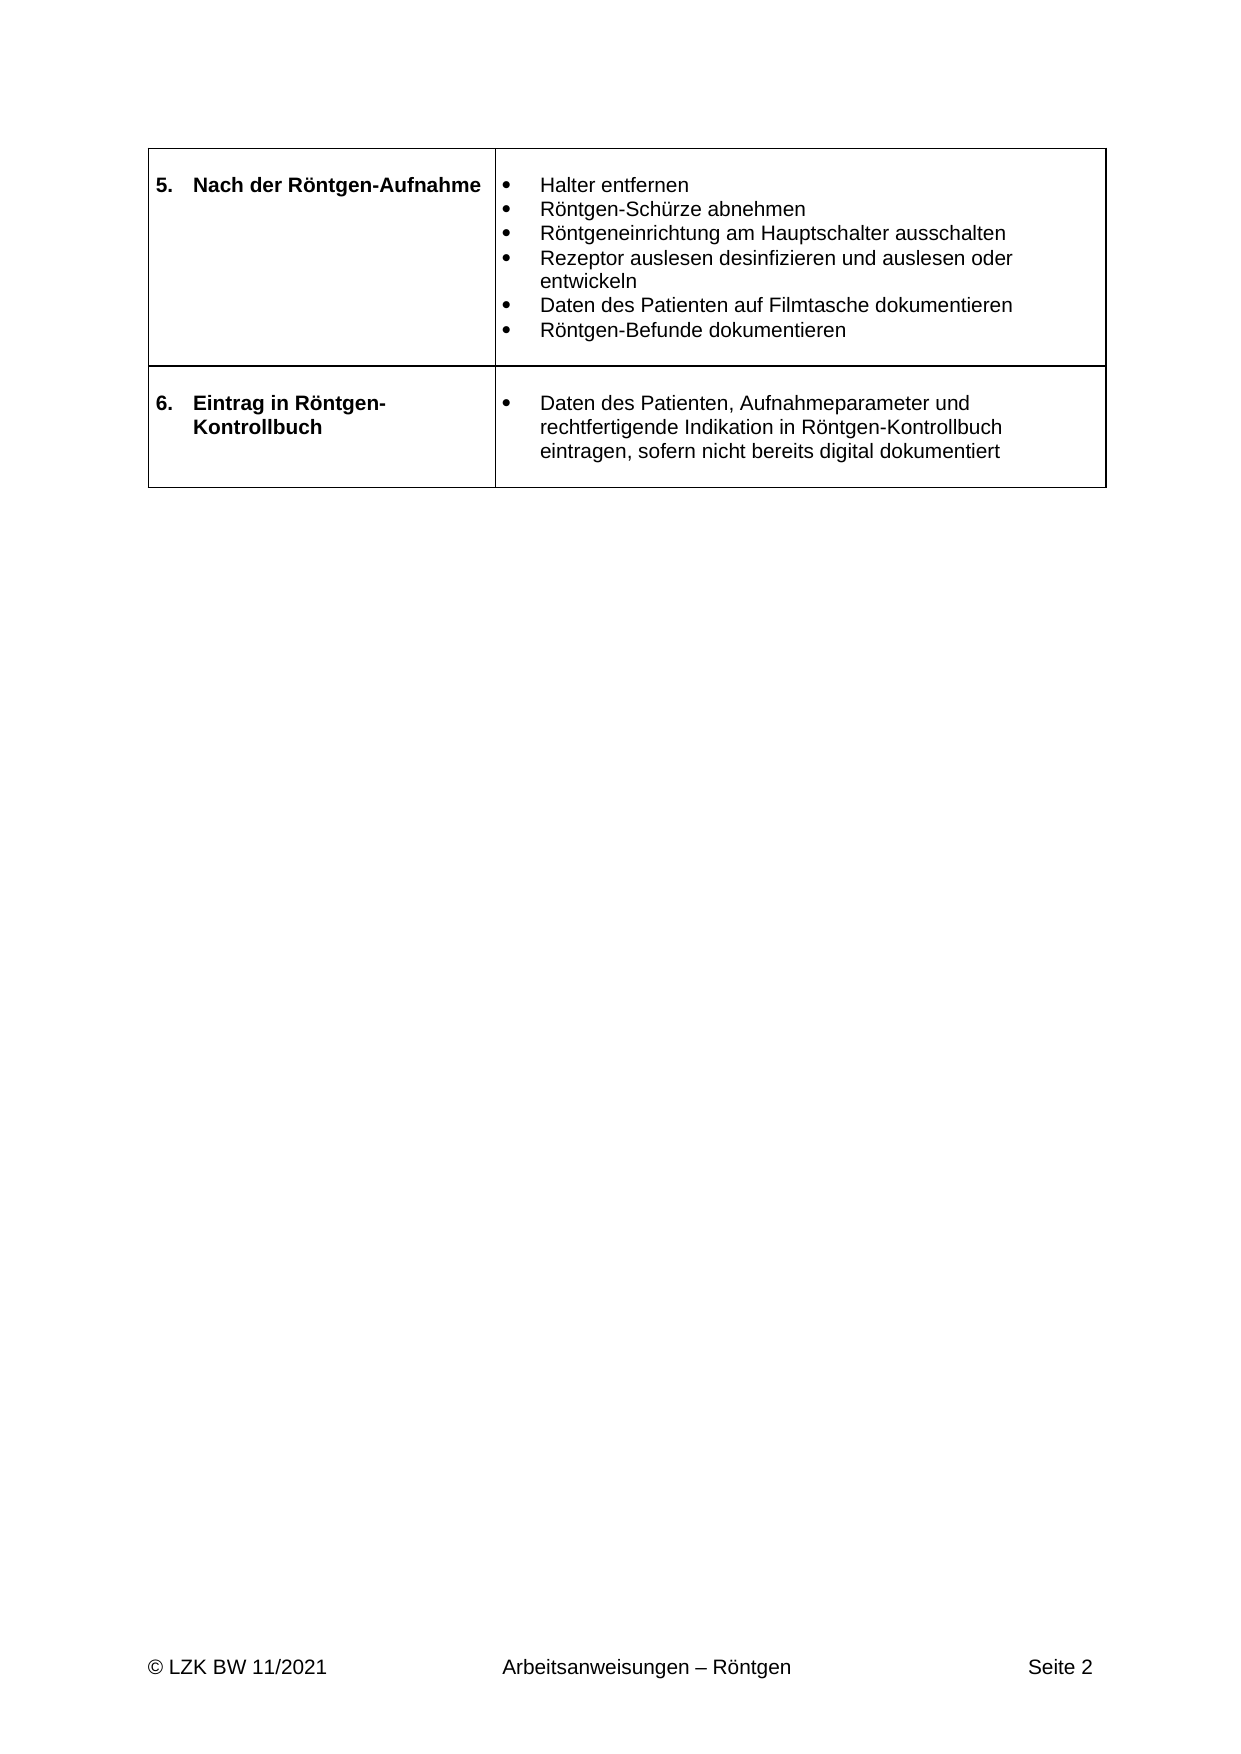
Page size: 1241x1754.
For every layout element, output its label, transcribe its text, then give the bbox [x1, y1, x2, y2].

table_header 5. Nach der Röntgen-Aufnahme [149, 149, 495, 365]
table_cell Daten des Patienten, Aufnahmeparameter und rechtfertigende Indikation in Röntgen-Kontrollbuch eintragen, sofern nicht bereits digital dokumentiert [496, 367, 1105, 487]
table_cell 6. Eintrag in Röntgen-Kontrollbuch [149, 367, 495, 487]
table_header Halter entfernen Röntgen-Schürze abnehmen Röntgeneinrichtung am Hauptschalter ausschalten Rezeptor auslesen desinfizieren und auslesen oder entwickeln Daten des Patienten auf Filmtasche dokumentieren Röntgen-Befunde dokumentieren [496, 149, 1105, 365]
